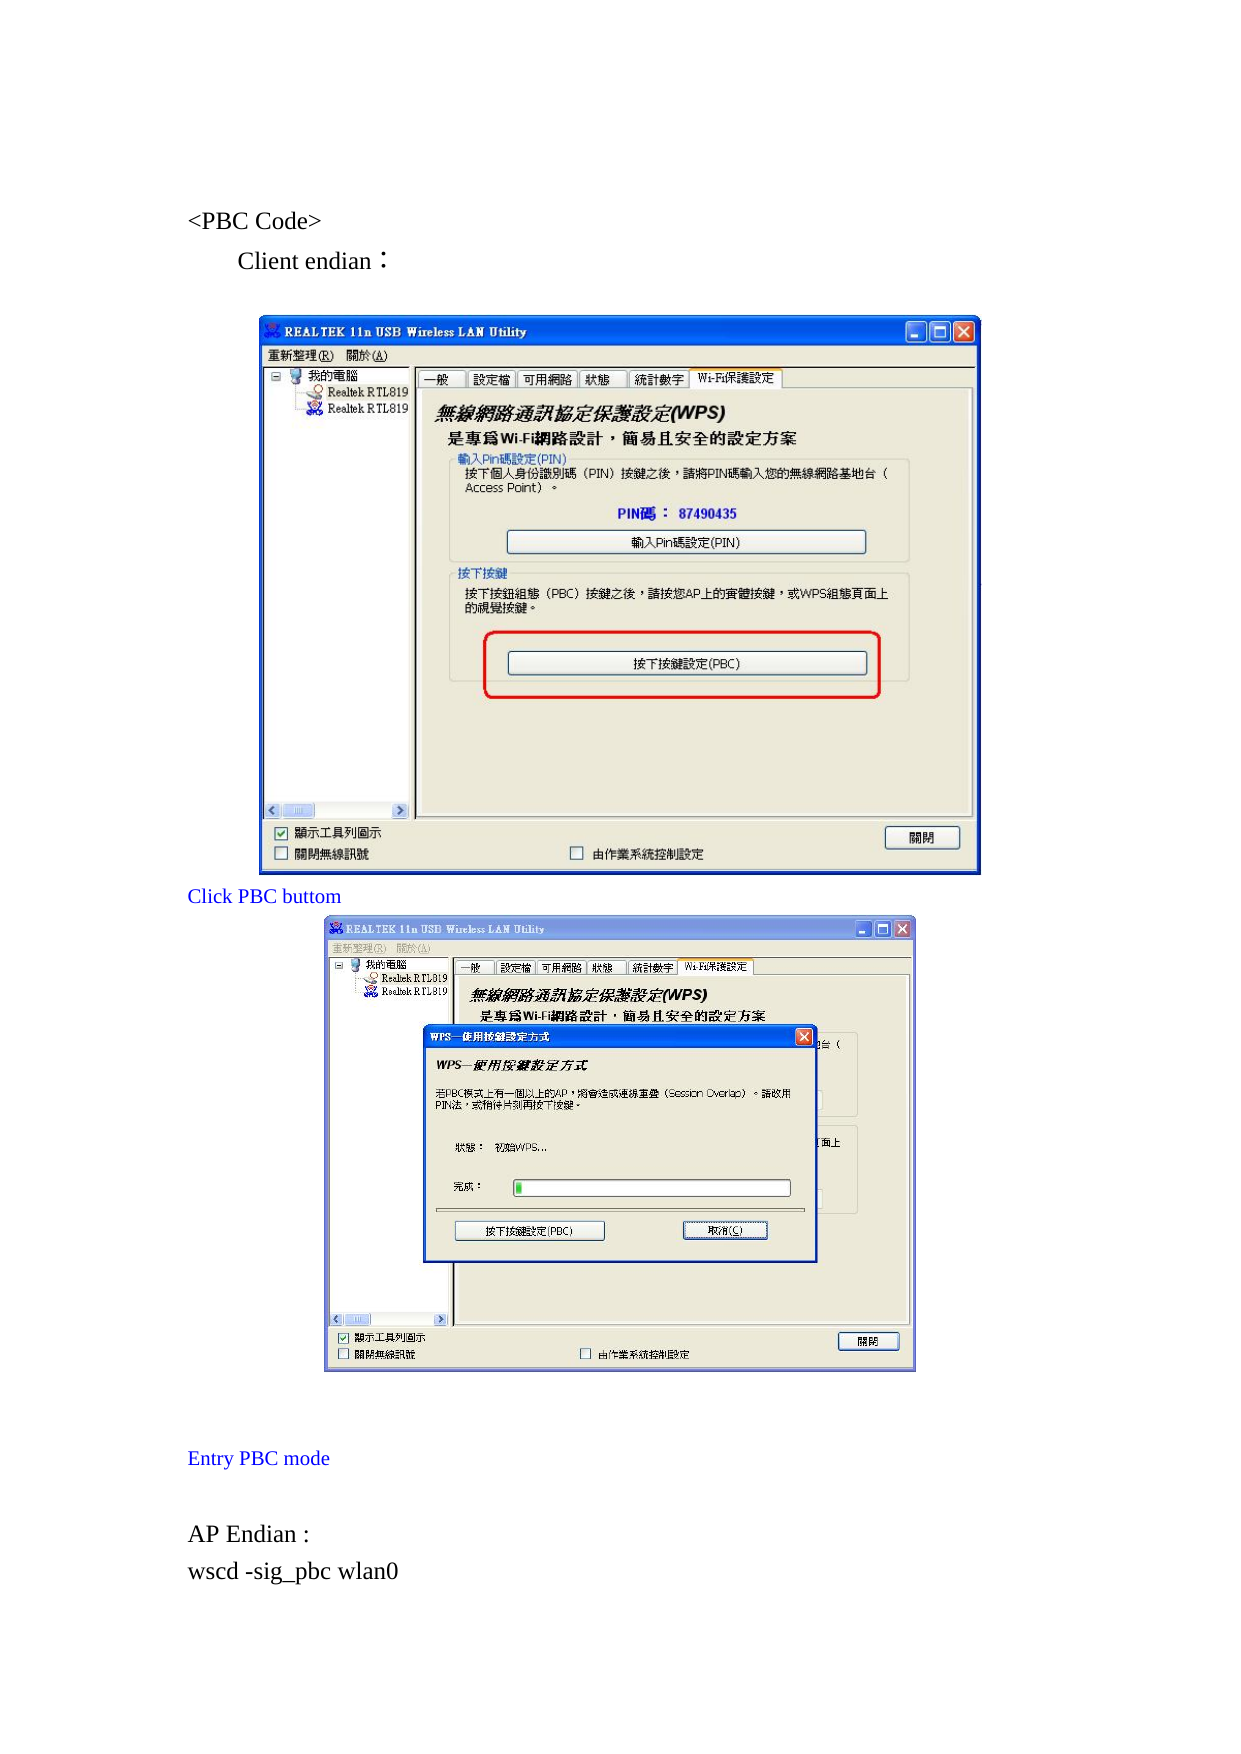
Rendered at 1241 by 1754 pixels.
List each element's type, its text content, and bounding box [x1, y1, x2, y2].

picture [259, 314, 982, 876]
text Client endian： [187, 239, 1053, 277]
text Entry PBC mode [187, 1439, 1053, 1514]
picture [324, 914, 916, 1373]
text wscd -sig_pbc wlan0 [187, 1552, 1053, 1589]
text <PBC Code> [187, 202, 1053, 239]
text AP Endian : [187, 1514, 1053, 1552]
text Click PBC buttom [187, 877, 1053, 914]
